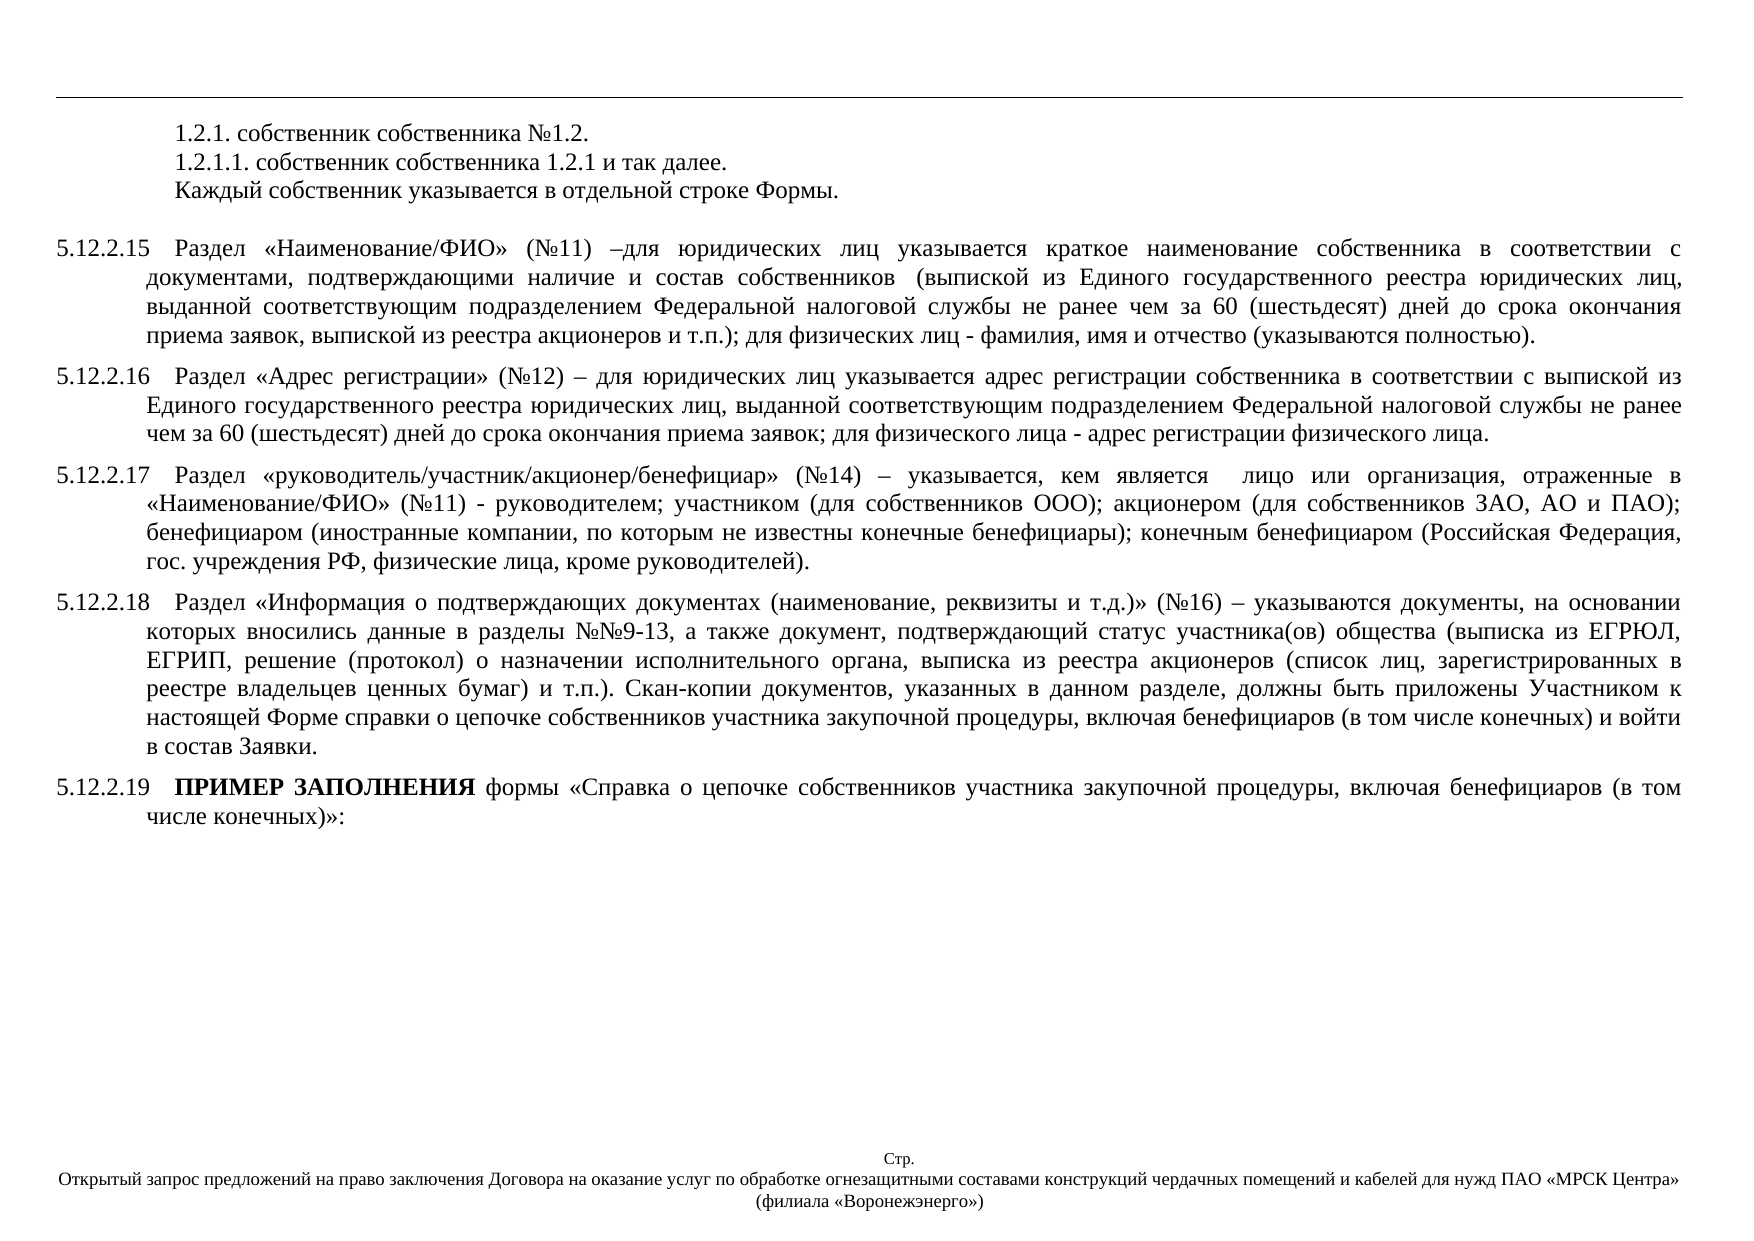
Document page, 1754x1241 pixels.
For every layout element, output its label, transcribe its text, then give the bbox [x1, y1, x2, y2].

list Пример заполнения формы «Справка о цепочке собственников участника закупочной процедуры, включая бенефициаров (в том числе конечных)»: [56, 772, 1683, 830]
text Каждый собственник указывается в отдельной строке Формы. [56, 176, 1683, 204]
text 1.2.1. собственник собственника №1.2. [56, 118, 1683, 147]
list Раздел «Адрес регистрации» (№12) – для юридических лиц указывается адрес регистрации собственника в соответствии с выпиской из Единого государственного реестра юридических лиц, выданной соответствующим подразделением Федеральной налоговой службы не ранее чем за 60 (шестьдесят) дней до срока окончания приема заявок; для физического лица - адрес регистрации физического лица. [56, 361, 1683, 447]
list Раздел «Информация о подтверждающих документах (наименование, реквизиты и т.д.)» (№16) – указываются документы, на основании которых вносились данные в разделы №№9-13, а также документ, подтверждающий статус участника(ов) общества (выписка из ЕГРЮЛ, ЕГРИП, решение (протокол) о назначении исполнительного органа, выписка из реестра акционеров (список лиц, зарегистрированных в реестре владельцев ценных бумаг) и т.п.). Скан-копии документов, указанных в данном разделе, должны быть приложены Участником к настоящей Форме справки о цепочке собственников участника закупочной процедуры, включая бенефициаров (в том числе конечных) и войти в состав Заявки. [56, 587, 1683, 760]
list Раздел «руководитель/участник/акционер/бенефициар» (№14) – указывается, кем является лицо или организация, отраженные в «Наименование/ФИО» (№11) - руководителем; участником (для собственников ООО); акционером (для собственников ЗАО, АО и ПАО); бенефициаром (иностранные компании, по которым не известны конечные бенефициары); конечным бенефициаром (Российская Федерация, гос. учреждения РФ, физические лица, кроме руководителей). [56, 460, 1683, 575]
list Раздел «Наименование/ФИО» (№11) –для юридических лиц указывается краткое наименование собственника в соответствии с документами, подтверждающими наличие и состав собственников (выпиской из Единого государственного реестра юридических лиц, выданной соответствующим подразделением Федеральной налоговой службы не ранее чем за 60 (шестьдесят) дней до срока окончания приема заявок, выпиской из реестра акционеров и т.п.); для физических лиц - фамилия, имя и отчество (указываются полностью). [56, 233, 1683, 348]
text 1.2.1.1. собственник собственника 1.2.1 и так далее. [56, 147, 1683, 176]
